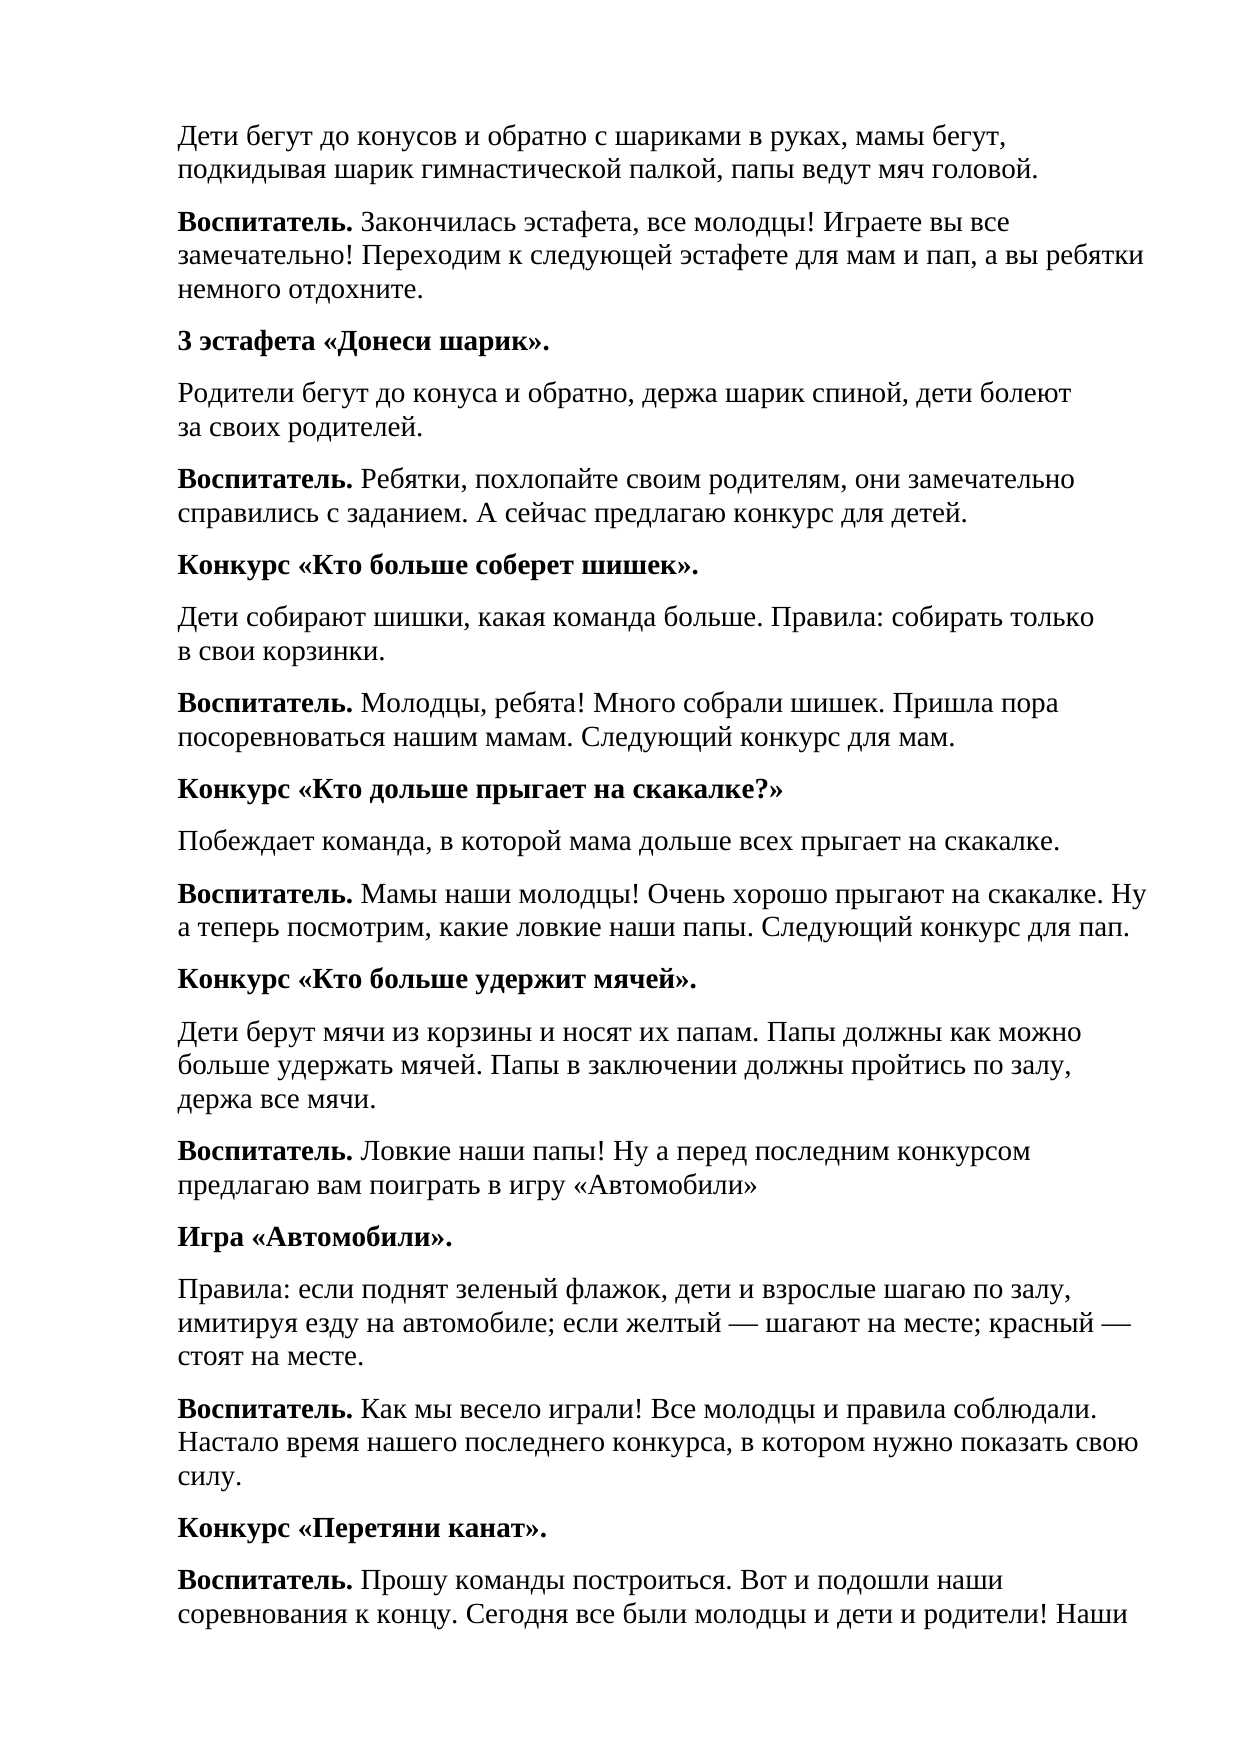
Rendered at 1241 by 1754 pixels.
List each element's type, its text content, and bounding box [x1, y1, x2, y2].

text Воспитатель. Ребятки, похлопайте своим родителям, они замечательно справились с заданием. А сейчас предлагаю конкурс для детей. [177, 461, 1152, 528]
text Конкурс «Кто больше удержит мячей». [177, 962, 1152, 995]
text Дети бегут до конусов и обратно с шариками в руках, мамы бегут, подкидывая шарик гимнастической палкой, папы ведут мяч головой. [177, 118, 1152, 185]
text Конкурс «Кто дольше прыгает на скакалке?» [177, 771, 1152, 805]
text Воспитатель. Закончилась эстафета, все молодцы! Играете вы все замечательно! Переходим к следующей эстафете для мам и пап, а вы ребятки немного отдохните. [177, 204, 1152, 304]
text Игра «Автомобили». [177, 1219, 1152, 1253]
text 3 эстафета «Донеси шарик». [177, 323, 1152, 357]
text Дети берут мячи из корзины и носят их папам. Папы должны как можно больше удержать мячей. Папы в заключении должны пройтись по залу, держа все мячи. [177, 1014, 1152, 1114]
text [177, 1562, 1152, 1629]
text Правила: если поднят зеленый флажок, дети и взрослые шагаю по залу, имитируя езду на автомобиле; если желтый — шагают на месте; красный — стоят на месте. [177, 1271, 1152, 1372]
text Воспитатель. Как мы весело играли! Все молодцы и правила соблюдали. Настало время нашего последнего конкурса, в котором нужно показать свою силу. [177, 1391, 1152, 1491]
text Побеждает команда, в которой мама дольше всех прыгает на скакалке. [177, 823, 1152, 857]
text Воспитатель. Мамы наши молодцы! Очень хорошо прыгают на скакалке. Ну а теперь посмотрим, какие ловкие наши папы. Следующий конкурс для пап. [177, 876, 1152, 943]
text Родители бегут до конуса и обратно, держа шарик спиной, дети болеют за своих родителей. [177, 376, 1152, 443]
text Воспитатель. Ловкие наши папы! Ну а перед последним конкурсом предлагаю вам поиграть в игру «Автомобили» [177, 1133, 1152, 1200]
text Воспитатель. Молодцы, ребята! Много собрали шишек. Пришла пора посоревноваться нашим мамам. Следующий конкурс для мам. [177, 685, 1152, 752]
text Дети собирают шишки, какая команда больше. Правила: собирать только в свои корзинки. [177, 599, 1152, 667]
text Конкурс «Кто больше соберет шишек». [177, 547, 1152, 581]
text Конкурс «Перетяни канат». [177, 1510, 1152, 1544]
